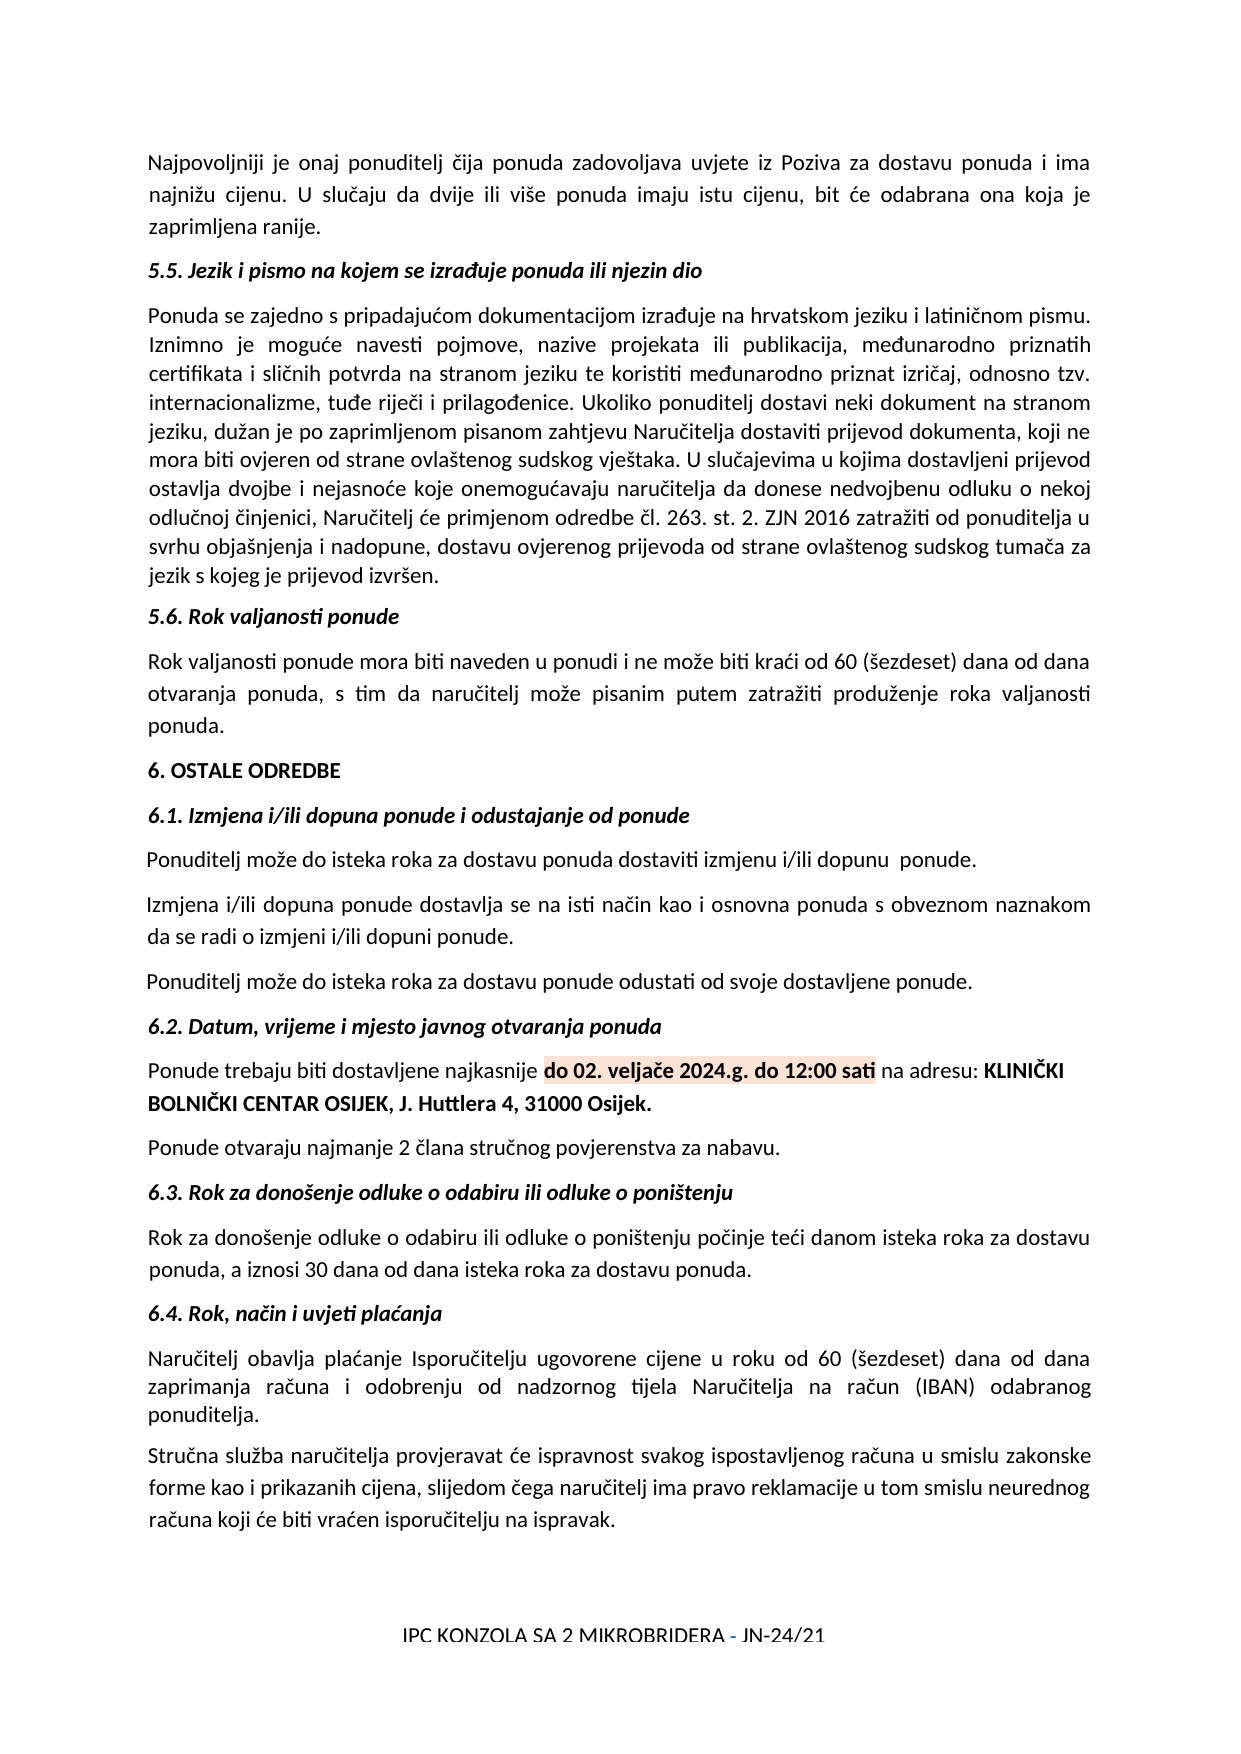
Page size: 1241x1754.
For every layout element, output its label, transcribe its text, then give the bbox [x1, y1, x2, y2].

subtitle 6.4. Rok, način i uvjeti plaćanja [148, 1299, 1093, 1328]
text Ponuda se zajedno s pripadajućom dokumentacijom izrađuje na hrvatskom jeziku i latiničnom pismu. Iznimno je moguće navesti pojmove, nazive projekata ili publikacija, međunarodno priznatih certifikata i sličnih potvrda na stranom jeziku te koristiti međunarodno priznat izričaj, odnosno tzv. internacionalizme, tuđe riječi i prilagođenice. Ukoliko ponuditelj dostavi neki dokument na stranom jeziku, dužan je po zaprimljenom pisanom zahtjevu Naručitelja dostaviti prijevod dokumenta, koji ne mora biti ovjeren od strane ovlaštenog sudskog vještaka. U slučajevima u kojima dostavljeni prijevod ostavlja dvojbe i nejasnoće koje onemogućavaju naručitelja da donese nedvojbenu odluku o nekoj odlučnoj činjenici, Naručitelj će primjenom odredbe čl. 263. st. 2. ZJN 2016 zatražiti od ponuditelja u svrhu objašnjenja i nadopune, dostavu ovjerenog prijevoda od strane ovlaštenog sudskog tumača za jezik s kojeg je prijevod izvršen. [148, 301, 1093, 589]
subtitle 5.6. Rok valjanosti ponude [148, 602, 1093, 630]
subtitle 5.5. Jezik i pismo na kojem se izrađuje ponuda ili njezin dio [148, 257, 1093, 285]
text Rok za donošenje odluke o odabiru ili odluke o poništenju počinje teći danom isteka roka za dostavu ponuda, a iznosi 30 dana od dana isteka roka za dostavu ponuda. [148, 1223, 1093, 1283]
text Najpovoljniji je onaj ponuditelj čija ponuda zadovoljava uvjete iz Poziva za dostavu ponuda i ima najnižu cijenu. U slučaju da dvije ili više ponuda imaju istu cijenu, bit će odabrana ona koja je zaprimljena ranije. [147, 148, 1093, 240]
subtitle 6. OSTALE ODREDBE [148, 756, 1092, 784]
subtitle 6.2. Datum, vrijeme i mjesto javnog otvaranja ponuda [148, 1012, 1093, 1040]
text Izmjena i/ili dopuna ponude dostavlja se na isti način kao i osnovna ponuda s obveznom naznakom da se radi o izmjeni i/ili dopuni ponude. [146, 890, 1093, 950]
subtitle 6.3. Rok za donošenje odluke o odabiru ili odluke o poništenju [148, 1178, 1093, 1206]
text Ponuditelj može do isteka roka za dostavu ponuda dostaviti izmjenu i/ili dopunu ponude. [146, 846, 1093, 873]
subtitle 6.1. Izmjena i/ili dopuna ponude i odustajanje od ponude [148, 801, 1093, 829]
text Ponude trebaju biti dostavljene najkasnije do 02. veljače 2024.g. do 12:00 sati na adresu: KLINIČKI BOLNIČKI CENTAR OSIJEK, J. Huttlera 4, 31000 Osijek. [148, 1056, 1093, 1117]
text Stručna služba naručitelja provjeravat će ispravnost svakog ispostavljenog računa u smislu zakonske forme kao i prikazanih cijena, slijedom čega naručitelj ima pravo reklamacije u tom smislu neurednog računa koji će biti vraćen isporučitelju na ispravak. [148, 1441, 1093, 1533]
text Ponude otvaraju najmanje 2 člana stručnog povjerenstva za nabavu. [148, 1133, 1093, 1161]
text Ponuditelj može do isteka roka za dostavu ponude odustati od svoje dostavljene ponude. [146, 967, 1093, 995]
text Rok valjanosti ponude mora biti naveden u ponudi i ne može biti kraći od 60 (šezdeset) dana od dana otvaranja ponuda, s tim da naručitelj može pisanim putem zatražiti produženje roka valjanosti ponuda. [148, 647, 1093, 739]
text Naručitelj obavlja plaćanje Isporučitelju ugovorene cijene u roku od 60 (šezdeset) dana od dana zaprimanja računa i odobrenju od nadzornog tijela Naručitelja na račun (IBAN) odabranog ponuditelja. [148, 1344, 1093, 1428]
